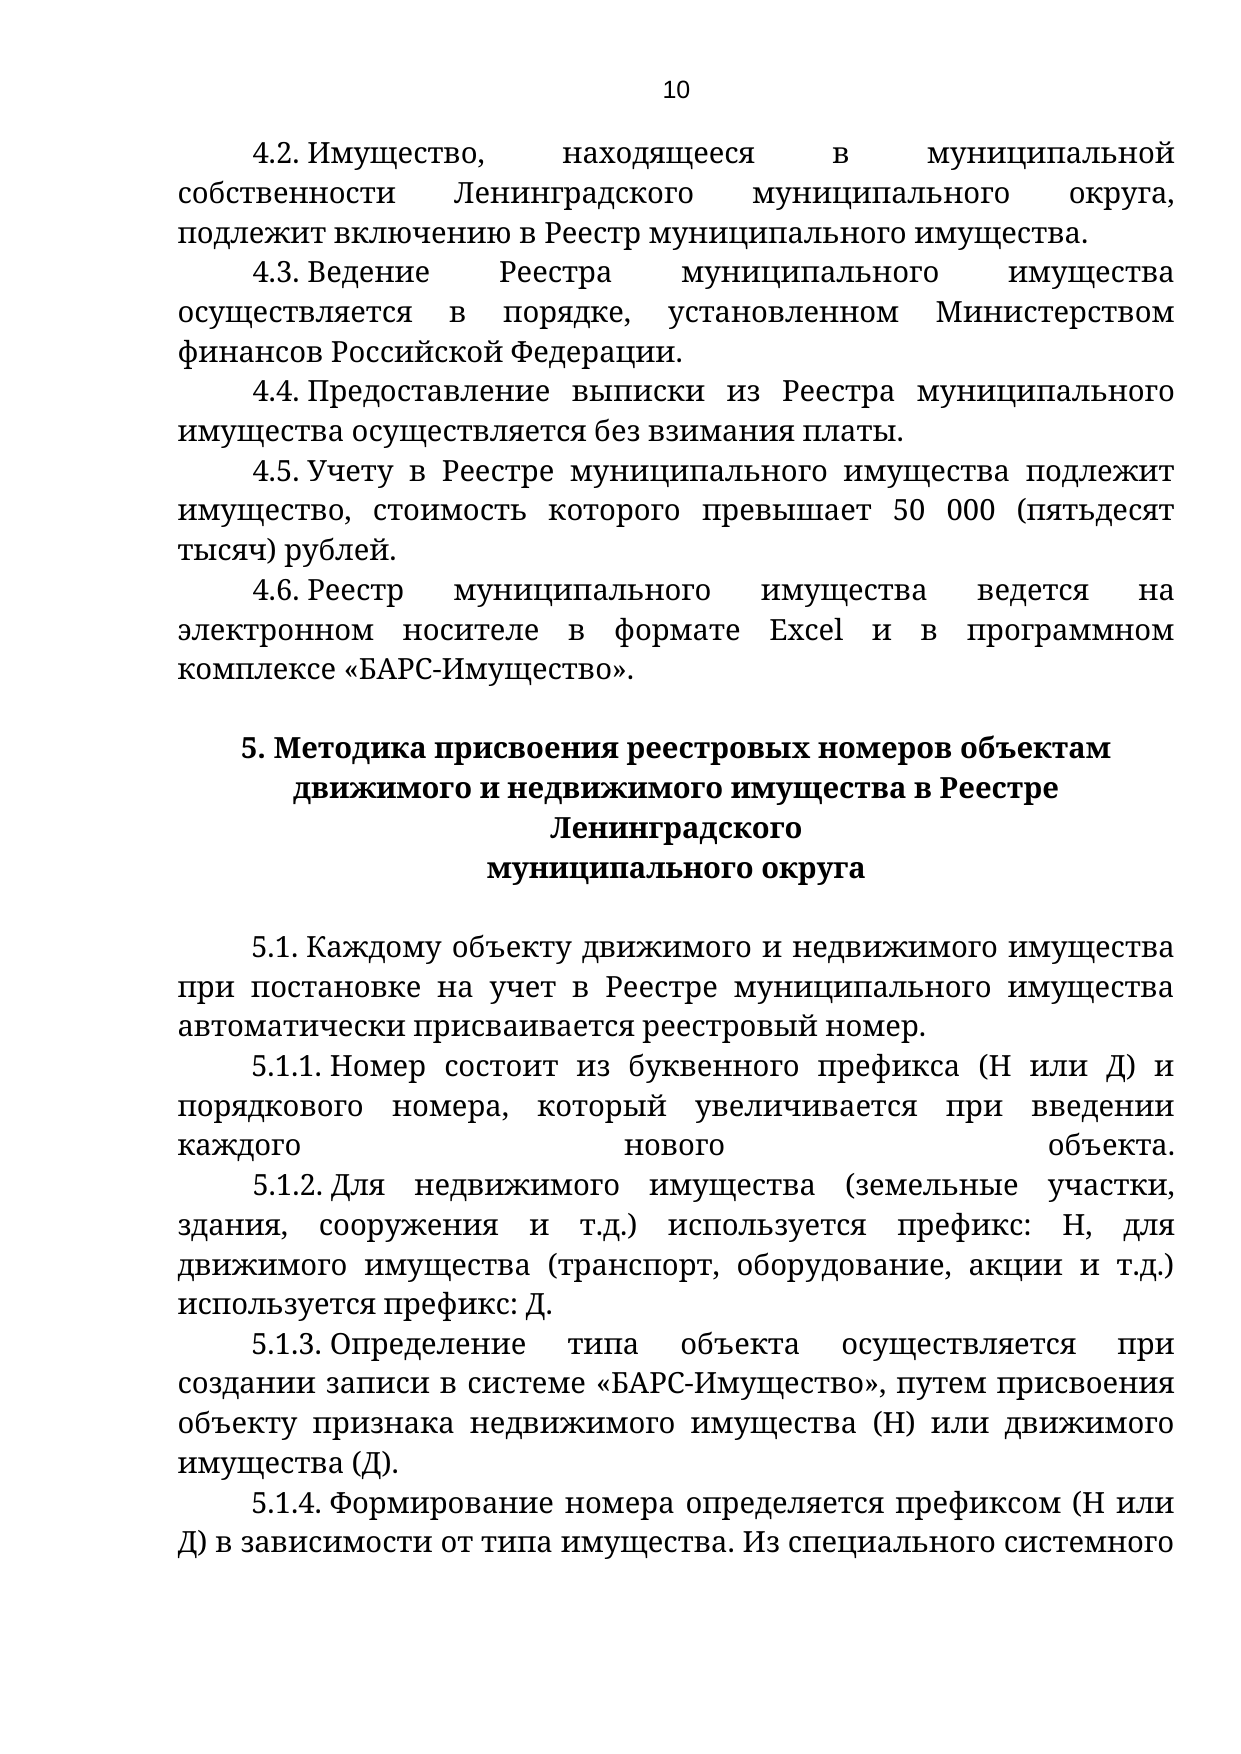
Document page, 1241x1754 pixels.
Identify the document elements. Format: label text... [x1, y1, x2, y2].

text 5. Методика присвоения реестровых номеров объектам движимого и недвижимого имущества в Реестре Ленинградского [177, 728, 1175, 847]
text 4.2. Имущество, находящееся в муниципальной собственности Ленинградского муниципального округа, подлежит включению в Реестр муниципального имущества. [177, 132, 1175, 252]
subtitle 5.1. Каждому объекту движимого и недвижимого имущества при постановке на учет в Реестре муниципального имущества автоматически присваивается реестровый номер. [177, 926, 1175, 1045]
text 4.4. Предоставление выписки из Реестра муниципального имущества осуществляется без взимания платы. [177, 371, 1175, 450]
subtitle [177, 1482, 1175, 1561]
text муниципального округа [177, 847, 1175, 887]
text 4.6. Реестр муниципального имущества ведется на электронном носителе в формате Excel и в программном комплексе «БАРС-Имущество». [177, 569, 1175, 688]
text 4.5. Учету в Реестре муниципального имущества подлежит имущество, стоимость которого превышает 50 000 (пятьдесят тысяч) рублей. [177, 450, 1175, 569]
subtitle 5.1.1. Номер состоит из буквенного префикса (Н или Д) и порядкового номера, который увеличивается при введении каждого нового объекта. 5.1.2. Для недвижимого имущества (земельные участки, здания, сооружения и т.д.) используется префикс: Н, для движимого имущества (транспорт, оборудование, акции и т.д.) используется префикс: Д. [177, 1045, 1175, 1323]
subtitle 5.1.3. Определение типа объекта осуществляется при создании записи в системе «БАРС-Имущество», путем присвоения объекту признака недвижимого имущества (Н) или движимого имущества (Д). [177, 1323, 1175, 1482]
text 4.3. Ведение Реестра муниципального имущества осуществляется в порядке, установленном Министерством финансов Российской Федерации. [177, 252, 1175, 371]
